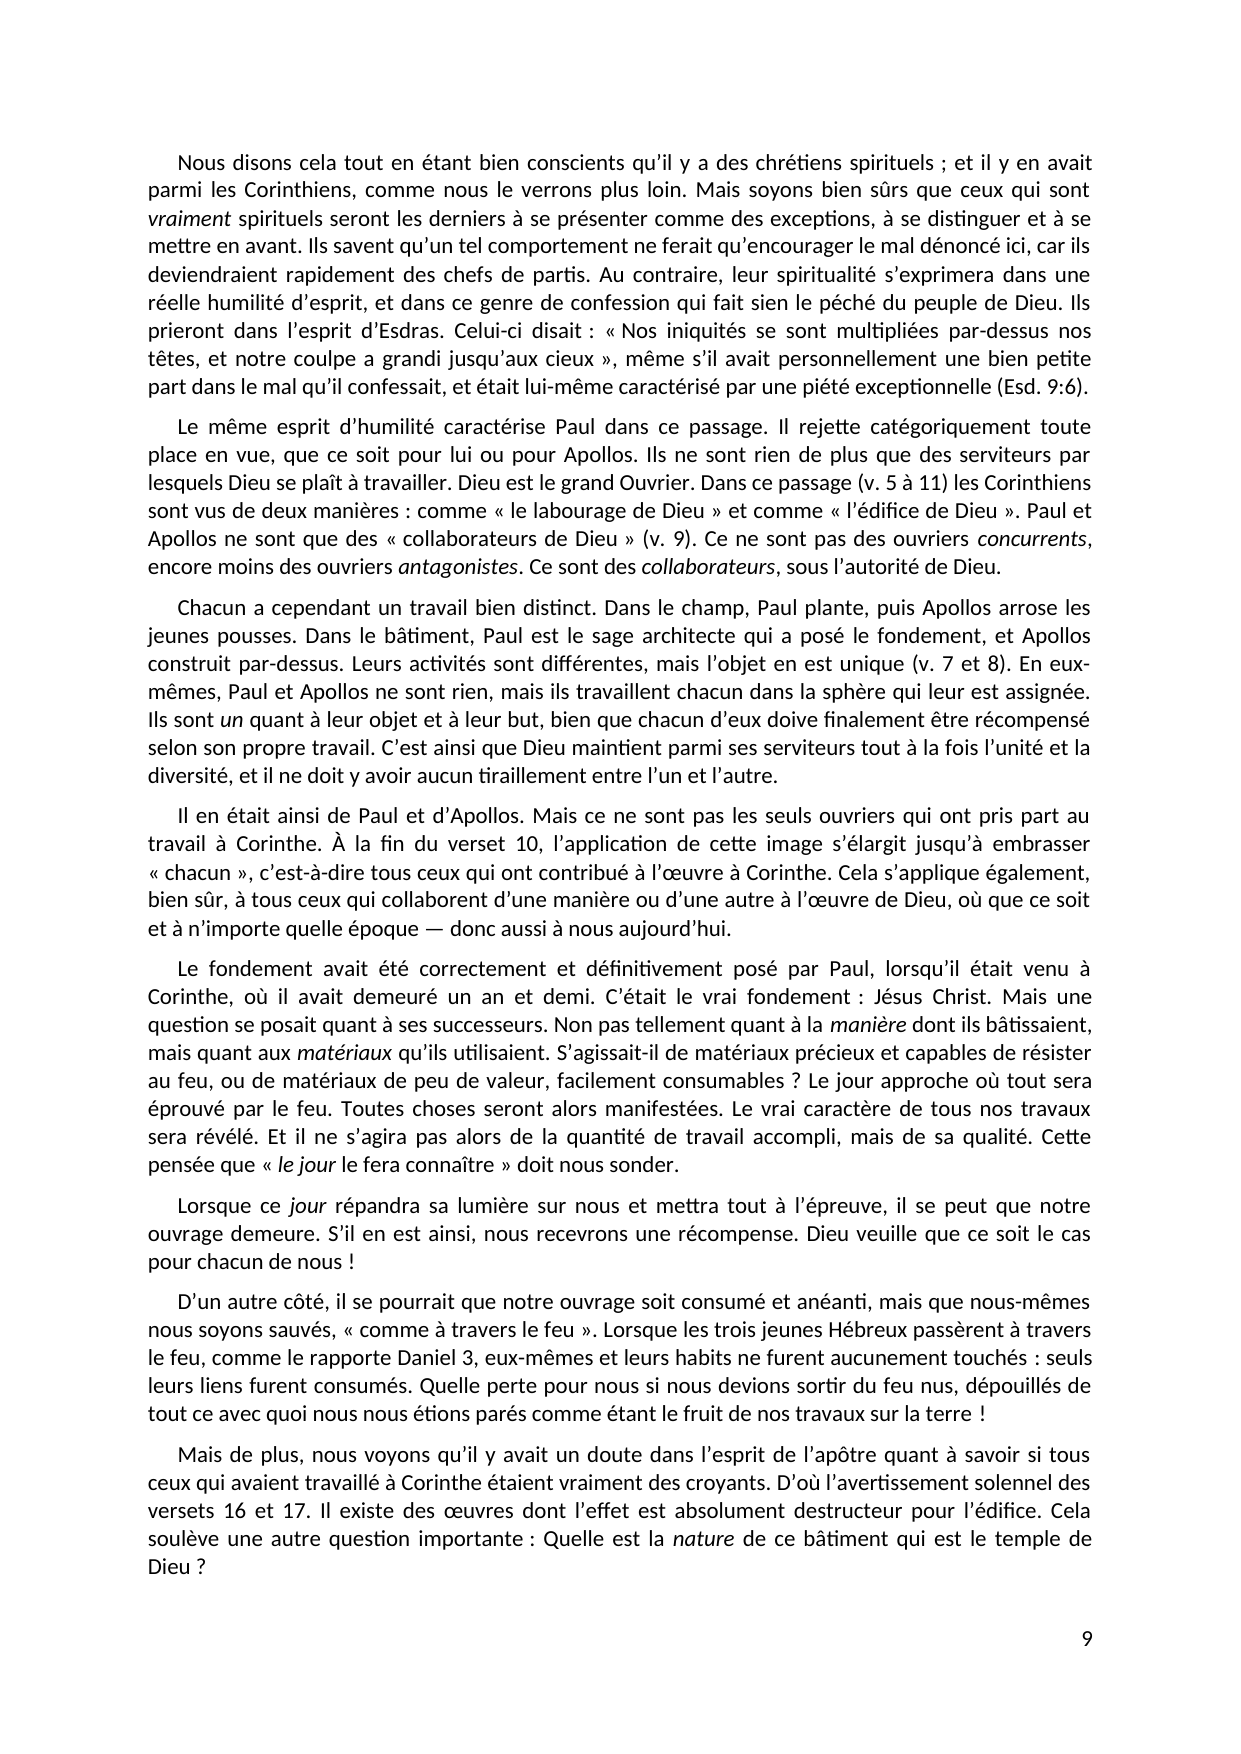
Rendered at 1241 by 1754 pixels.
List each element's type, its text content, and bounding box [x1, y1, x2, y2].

text Le même esprit d’humilité caractérise Paul dans ce passage. Il rejette catégoriquement toute place en vue, que ce soit pour lui ou pour Apollos. Ils ne sont rien de plus que des serviteurs par lesquels Dieu se plaît à travailler. Dieu est le grand Ouvrier. Dans ce passage (v. 5 à 11) les Corinthiens sont vus de deux manières : comme « le labourage de Dieu » et comme « l’édifice de Dieu ». Paul et Apollos ne sont que des « collaborateurs de Dieu » (v. 9). Ce ne sont pas des ouvriers concurrents, encore moins des ouvriers antagonistes. Ce sont des collaborateurs, sous l’autorité de Dieu. [148, 412, 1093, 580]
text Le fondement avait été correctement et définitivement posé par Paul, lorsqu’il était venu à Corinthe, où il avait demeuré un an et demi. C’était le vrai fondement : Jésus Christ. Mais une question se posait quant à ses successeurs. Non pas tellement quant à la manière dont ils bâtissaient, mais quant aux matériaux qu’ils utilisaient. S’agissait-il de matériaux précieux et capables de résister au feu, ou de matériaux de peu de valeur, facilement consumables ? Le jour approche où tout sera éprouvé par le feu. Toutes choses seront alors manifestées. Le vrai caractère de tous nos travaux sera révélé. Et il ne s’agira pas alors de la quantité de travail accompli, mais de sa qualité. Cette pensée que « le jour le fera connaître » doit nous sonder. [148, 954, 1093, 1178]
text Il en était ainsi de Paul et d’Apollos. Mais ce ne sont pas les seuls ouvriers qui ont pris part au travail à Corinthe. À la fin du verset 10, l’application de cette image s’élargit jusqu’à embrasser « chacun », c’est-à-dire tous ceux qui ont contribué à l’œuvre à Corinthe. Cela s’applique également, bien sûr, à tous ceux qui collaborent d’une manière ou d’une autre à l’œuvre de Dieu, où que ce soit et à n’importe quelle époque — donc aussi à nous aujourd’hui. [148, 802, 1093, 942]
text Mais de plus, nous voyons qu’il y avait un doute dans l’esprit de l’apôtre quant à savoir si tous ceux qui avaient travaillé à Corinthe étaient vraiment des croyants. D’où l’avertissement solennel des versets 16 et 17. Il existe des œuvres dont l’effet est absolument destructeur pour l’édifice. Cela soulève une autre question importante : Quelle est la nature de ce bâtiment qui est le temple de Dieu ? [148, 1440, 1093, 1580]
text Nous disons cela tout en étant bien conscients qu’il y a des chrétiens spirituels ; et il y en avait parmi les Corinthiens, comme nous le verrons plus loin. Mais soyons bien sûrs que ceux qui sont vraiment spirituels seront les derniers à se présenter comme des exceptions, à se distinguer et à se mettre en avant. Ils savent qu’un tel comportement ne ferait qu’encourager le mal dénoncé ici, car ils deviendraient rapidement des chefs de partis. Au contraire, leur spiritualité s’exprimera dans une réelle humilité d’esprit, et dans ce genre de confession qui fait sien le péché du peuple de Dieu. Ils prieront dans l’esprit d’Esdras. Celui-ci disait : « Nos iniquités se sont multipliées par-dessus nos têtes, et notre coulpe a grandi jusqu’aux cieux », même s’il avait personnellement une bien petite part dans le mal qu’il confessait, et était lui-même caractérisé par une piété exceptionnelle (Esd. 9:6). [148, 148, 1093, 400]
text Chacun a cependant un travail bien distinct. Dans le champ, Paul plante, puis Apollos arrose les jeunes pousses. Dans le bâtiment, Paul est le sage architecte qui a posé le fondement, et Apollos construit par-dessus. Leurs activités sont différentes, mais l’objet en est unique (v. 7 et 8). En eux-mêmes, Paul et Apollos ne sont rien, mais ils travaillent chacun dans la sphère qui leur est assignée. Ils sont un quant à leur objet et à leur but, bien que chacun d’eux doive finalement être récompensé selon son propre travail. C’est ainsi que Dieu maintient parmi ses serviteurs tout à la fois l’unité et la diversité, et il ne doit y avoir aucun tiraillement entre l’un et l’autre. [148, 593, 1093, 789]
text D’un autre côté, il se pourrait que notre ouvrage soit consumé et anéanti, mais que nous-mêmes nous soyons sauvés, « comme à travers le feu ». Lorsque les trois jeunes Hébreux passèrent à travers le feu, comme le rapporte Daniel 3, eux-mêmes et leurs habits ne furent aucunement touchés : seuls leurs liens furent consumés. Quelle perte pour nous si nous devions sortir du feu nus, dépouillés de tout ce avec quoi nous nous étions parés comme étant le fruit de nos travaux sur la terre ! [148, 1287, 1093, 1427]
text Lorsque ce jour répandra sa lumière sur nous et mettra tout à l’épreuve, il se peut que notre ouvrage demeure. S’il en est ainsi, nous recevrons une récompense. Dieu veuille que ce soit le cas pour chacun de nous ! [148, 1191, 1093, 1275]
